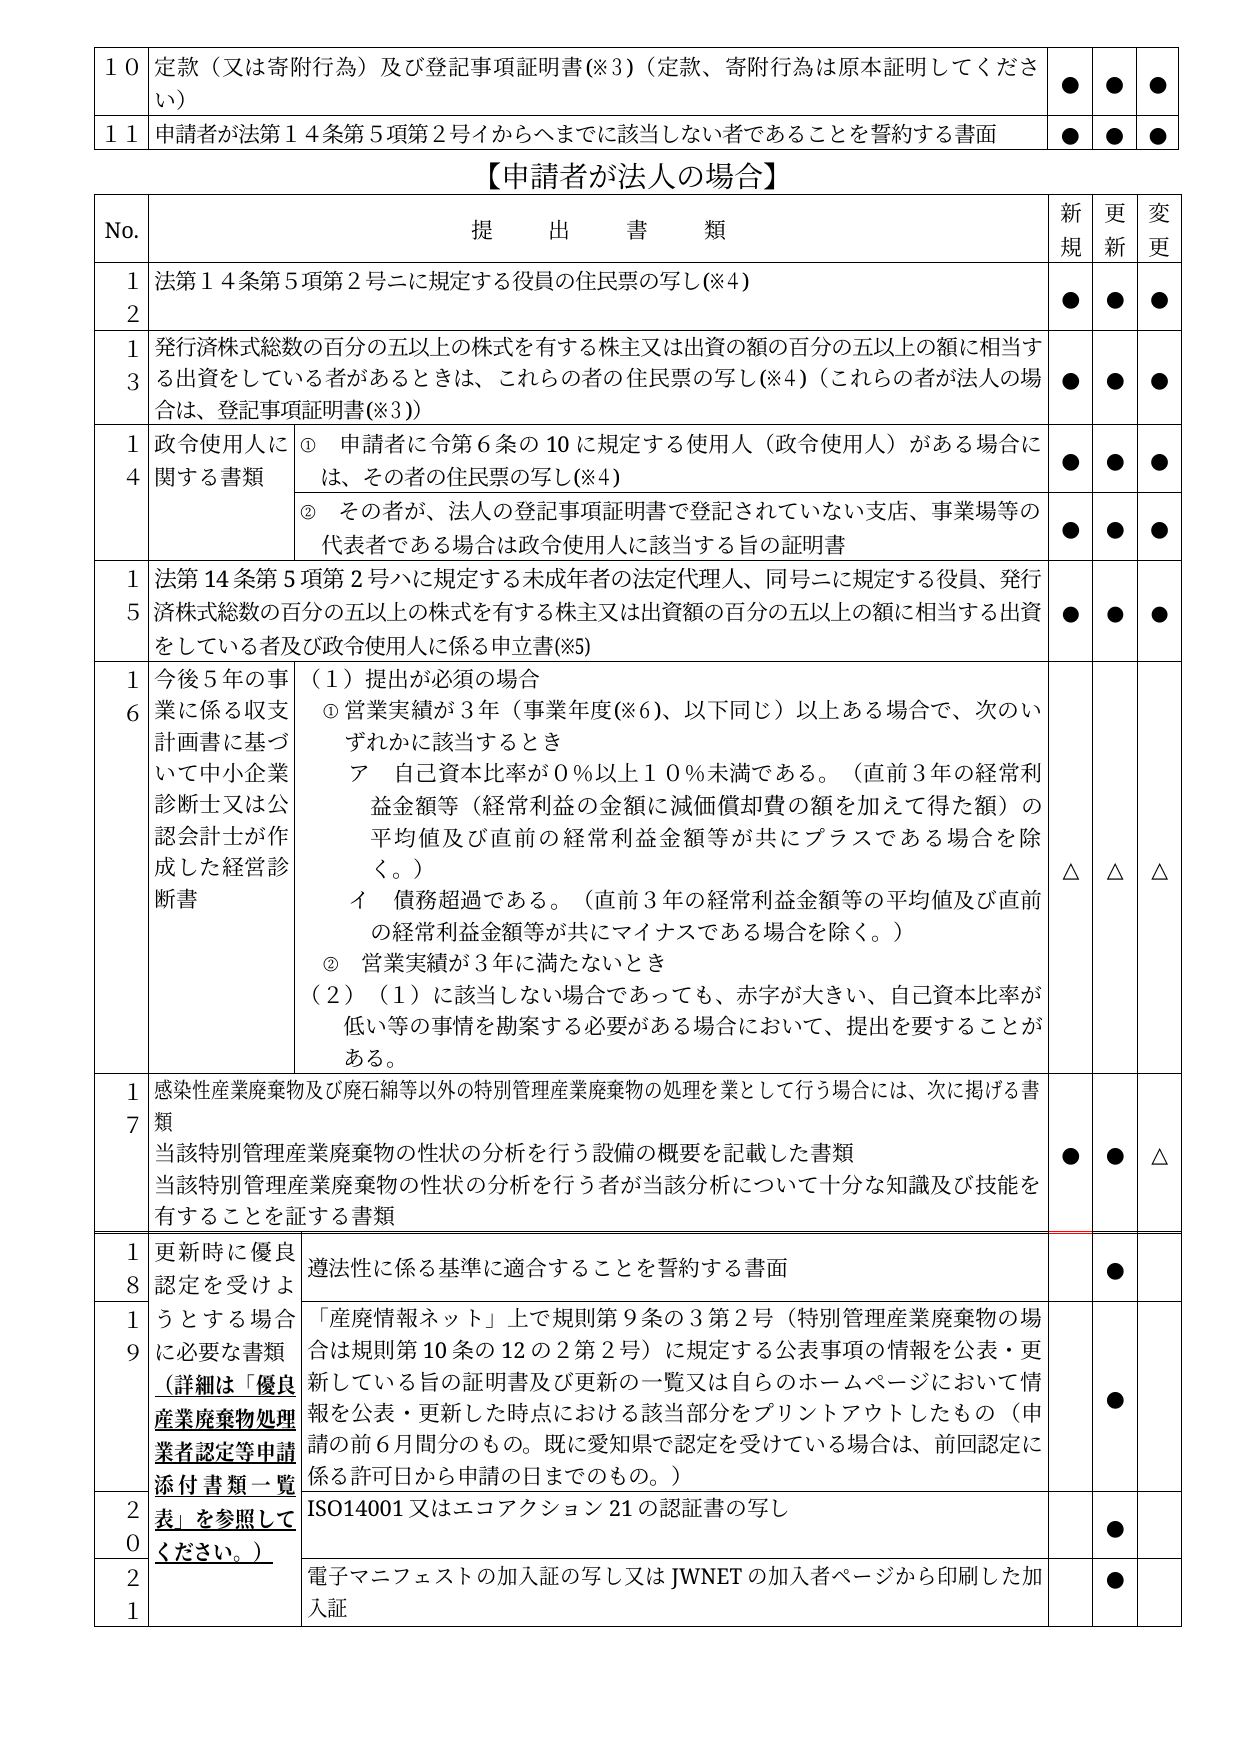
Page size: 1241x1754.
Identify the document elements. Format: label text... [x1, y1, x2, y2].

table_cell 遵法性に係る基準に適合することを誓約する書面 [302, 1234, 1048, 1301]
table_cell ● [1048, 116, 1092, 149]
table_cell ● [1093, 263, 1137, 329]
table_cell ISO14001又はエコアクション21の認証書の写し [302, 1492, 1048, 1558]
table_cell ● [1049, 561, 1092, 661]
table_cell ● [1049, 1074, 1092, 1231]
table_cell １７ [95, 1074, 148, 1231]
table_cell １６ [95, 662, 148, 1072]
table_cell △ [1049, 662, 1092, 1072]
table_cell [1138, 1559, 1181, 1626]
table_cell 電子マニフェストの加入証の写し又はJWNETの加入者ページから印刷した加入証 [302, 1559, 1048, 1626]
table_cell ● [1048, 48, 1092, 115]
table_cell ● [1138, 493, 1181, 560]
table_cell 法第１４条第５項第２号ニに規定する役員の住民票の写し(※４) [149, 263, 1048, 329]
table_cell △ [1138, 662, 1181, 1072]
table_cell △ [1093, 662, 1137, 1072]
table_cell （１）提出が必須の場合 ①営業実績が３年（事業年度(※６)、以下同じ）以上ある場合で、次のいずれかに該当するとき ア 自己資本比率が０％以上１０％未満である。（直前３年の経常利益金額等（経常利益の金額に減価償却費の額を加えて得た額）の平均値及び直前の経常利益金額等が共にプラスである場合を除く。） イ 債務超過である。（直前３年の経常利益金額等の平均値及び直前の経常利益金額等が共にマイナスである場合を除く。） ② 営業実績が３年に満たないとき （２）（１）に該当しない場合であっても、赤字が大きい、自己資本比率が低い等の事情を勘案する必要がある場合において、提出を要することがある。 [295, 662, 1048, 1072]
table_cell １９ [95, 1302, 148, 1491]
table_cell [1049, 1302, 1092, 1491]
table_cell 申請者が法第１４条第５項第２号イからヘまでに該当しない者であることを誓約する書面 [149, 116, 1047, 149]
table_cell １１ [95, 116, 148, 149]
table_cell 政令使用人に関する書類 [149, 425, 294, 560]
table_cell ● [1093, 1492, 1137, 1558]
table_cell ● [1138, 263, 1181, 329]
table_cell ２１ [95, 1559, 148, 1626]
table_cell ● [1093, 48, 1136, 115]
table_cell １０ [95, 48, 148, 115]
table_cell △ [1138, 1074, 1181, 1231]
table_cell 定款（又は寄附行為）及び登記事項証明書(※３)（定款、寄附行為は原本証明してください） [149, 48, 1047, 115]
table_cell １３ [95, 331, 148, 424]
table_cell ● [1093, 493, 1137, 560]
text 【申請者が法人の場合】 [133, 161, 1132, 194]
table_cell ● [1093, 561, 1137, 661]
table_header 新規 [1049, 195, 1092, 262]
table_cell 「産廃情報ネット」上で規則第９条の３第２号（特別管理産業廃棄物の場合は規則第10条の12の２第２号）に規定する公表事項の情報を公表・更新している旨の証明書及び更新の一覧又は自らのホームページにおいて情報を公表・更新した時点における該当部分をプリントアウトしたもの（申請の前６月間分のもの。既に愛知県で認定を受けている場合は、前回認定に係る許可日から申請の日までのもの。） [302, 1302, 1048, 1491]
table_header 提 出 書 類 [149, 195, 1048, 262]
table_cell [1049, 1492, 1092, 1558]
table_cell ● [1093, 1302, 1137, 1491]
table_cell 感染性産業廃棄物及び廃石綿等以外の特別管理産業廃棄物の処理を業として行う場合には、次に掲げる書類 当該特別管理産業廃棄物の性状の分析を行う設備の概要を記載した書類 当該特別管理産業廃棄物の性状の分析を行う者が当該分析について十分な知識及び技能を有することを証する書類 [149, 1074, 1048, 1231]
table_cell ● [1137, 116, 1178, 149]
table_cell ● [1049, 263, 1092, 329]
table_cell [1138, 1234, 1181, 1301]
table_cell ② その者が、法人の登記事項証明書で登記されていない支店、事業場等の代表者である場合は政令使用人に該当する旨の証明書 [295, 493, 1048, 560]
table_cell １４ [95, 425, 148, 560]
table_cell ● [1138, 425, 1181, 492]
table_cell ● [1093, 116, 1136, 149]
table_cell [1049, 1559, 1092, 1626]
table_cell 更新時に優良認定を受けようとする場合に必要な書類 （詳細は「優良産業廃棄物処理業者認定等申請添付書類一覧表」を参照してください。） [149, 1234, 301, 1626]
table_cell ２０ [95, 1492, 148, 1558]
table_cell ● [1093, 1074, 1137, 1231]
table_cell ● [1137, 48, 1178, 115]
table_cell ● [1138, 561, 1181, 661]
table_cell 発行済株式総数の百分の五以上の株式を有する株主又は出資の額の百分の五以上の額に相当する出資をしている者があるときは、これらの者の住民票の写し(※４)（これらの者が法人の場合は、登記事項証明書(※３)） [149, 331, 1048, 424]
table_cell ● [1093, 331, 1137, 424]
table_cell ● [1049, 331, 1092, 424]
table_cell [1138, 1302, 1181, 1491]
table_header 更新 [1093, 195, 1137, 262]
table_cell ● [1138, 331, 1181, 424]
table_cell ● [1049, 493, 1092, 560]
table_cell ● [1093, 1559, 1137, 1626]
table_cell １２ [95, 263, 148, 329]
table_cell [1049, 1234, 1092, 1301]
table_header No. [95, 195, 148, 262]
table_cell ● [1093, 1234, 1137, 1301]
table_cell ① 申請者に令第６条の10に規定する使用人（政令使用人）がある場合には、その者の住民票の写し(※４) [295, 425, 1048, 492]
table_cell １５ [95, 561, 148, 661]
table_cell ● [1049, 425, 1092, 492]
table_cell １８ [95, 1234, 148, 1301]
table_cell 法第14条第5項第2号ハに規定する未成年者の法定代理人、同号ニに規定する役員、発行済株式総数の百分の五以上の株式を有する株主又は出資額の百分の五以上の額に相当する出資をしている者及び政令使用人に係る申立書(※5) [149, 561, 1048, 661]
table_cell 今後５年の事業に係る収支計画書に基づいて中小企業診断士又は公認会計士が作成した経営診断書 [149, 662, 294, 1072]
table_header 変更 [1138, 195, 1181, 262]
table_cell ● [1093, 425, 1137, 492]
table_cell [1138, 1492, 1181, 1558]
